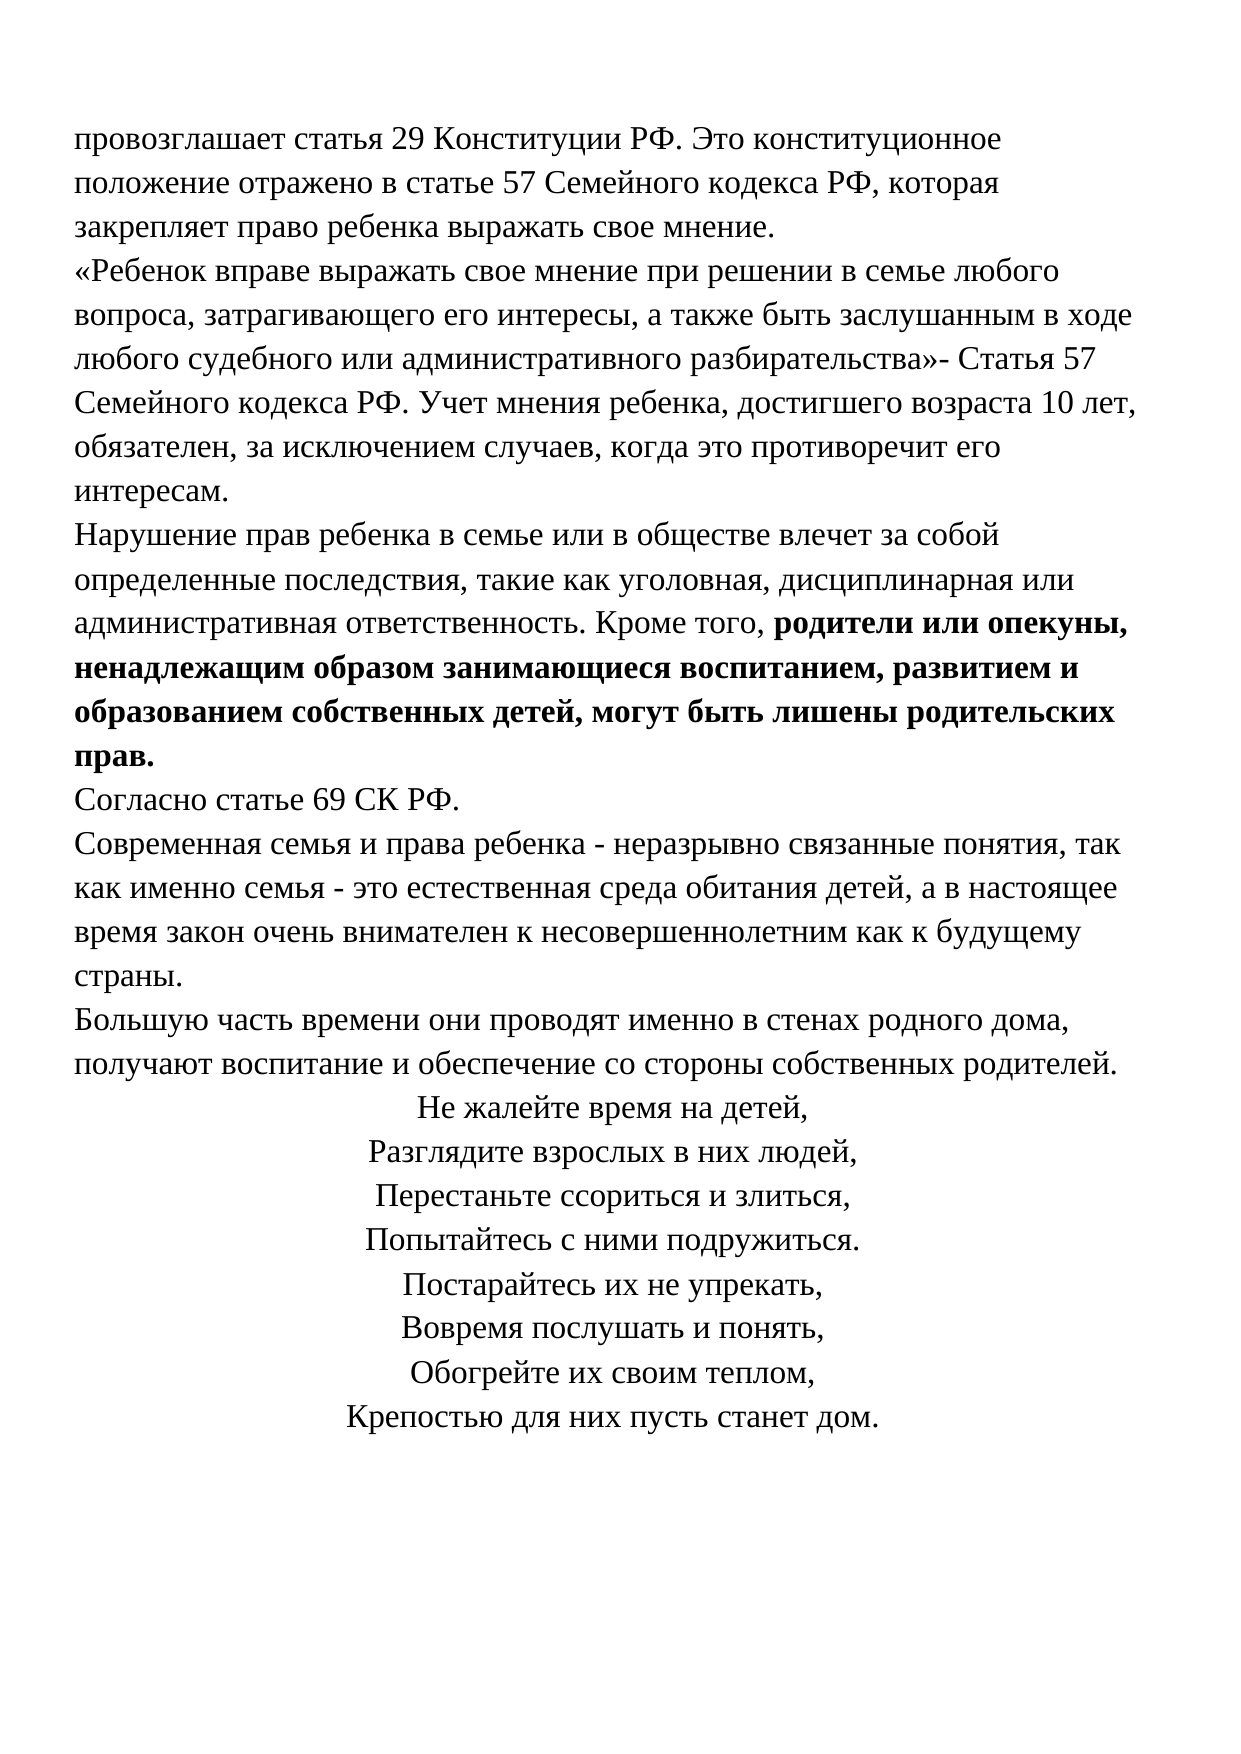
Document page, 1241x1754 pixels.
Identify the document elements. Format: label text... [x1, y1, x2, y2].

text Постарайтесь их не упрекать, [74, 1264, 1152, 1302]
text Попытайтесь с ними подружиться. [74, 1220, 1152, 1258]
text провозглашает статья 29 Конституции РФ. Это конституционное положение отражено в статье 57 Семейного кодекса РФ, которая закрепляет право ребенка выражать свое мнение. [74, 118, 1152, 244]
text Разглядите взрослых в них людей, [74, 1132, 1152, 1170]
text ненадлежащим образом занимающиеся воспитанием, развитием и [74, 647, 1152, 685]
text Согласно статье 69 СК РФ. [74, 779, 1152, 817]
text определенные последствия, такие как уголовная, дисциплинарная или [74, 559, 1152, 597]
text получают воспитание и обеспечение со стороны собственных родителей. [74, 1043, 1152, 1082]
text обязателен, за исключением случаев, когда это противоречит его интересам. [74, 427, 1152, 509]
text вопроса, затрагивающего его интересы, а также быть заслушанным в ходе [74, 294, 1152, 333]
text Семейного кодекса РФ. Учет мнения ребенка, достигшего возраста 10 лет, [74, 382, 1152, 421]
text «Ребенок вправе выражать свое мнение при решении в семье любого [74, 250, 1152, 289]
text административная ответственность. Кроме того, родители или опекуны, [74, 603, 1152, 641]
text Большую часть времени они проводят именно в стенах родного дома, [74, 999, 1152, 1038]
text Современная семья и права ребенка - неразрывно связанные понятия, так как именно семья - это естественная среда обитания детей, а в настоящее время закон очень внимателен к несовершеннолетним как к будущему страны. [74, 823, 1152, 994]
text Крепостью для них пусть станет дом. [74, 1396, 1152, 1434]
text Не жалейте время на детей, [74, 1087, 1152, 1126]
text Обогрейте их своим теплом, [74, 1352, 1152, 1390]
text Вовремя послушать и понять, [74, 1308, 1152, 1346]
text Перестаньте ссориться и злиться, [74, 1176, 1152, 1214]
text Нарушение прав ребенка в семье или в обществе влечет за собой [74, 515, 1152, 553]
text образованием собственных детей, могут быть лишены родительских прав. [74, 691, 1152, 773]
text любого судебного или административного разбирательства»- Статья 57 [74, 338, 1152, 377]
